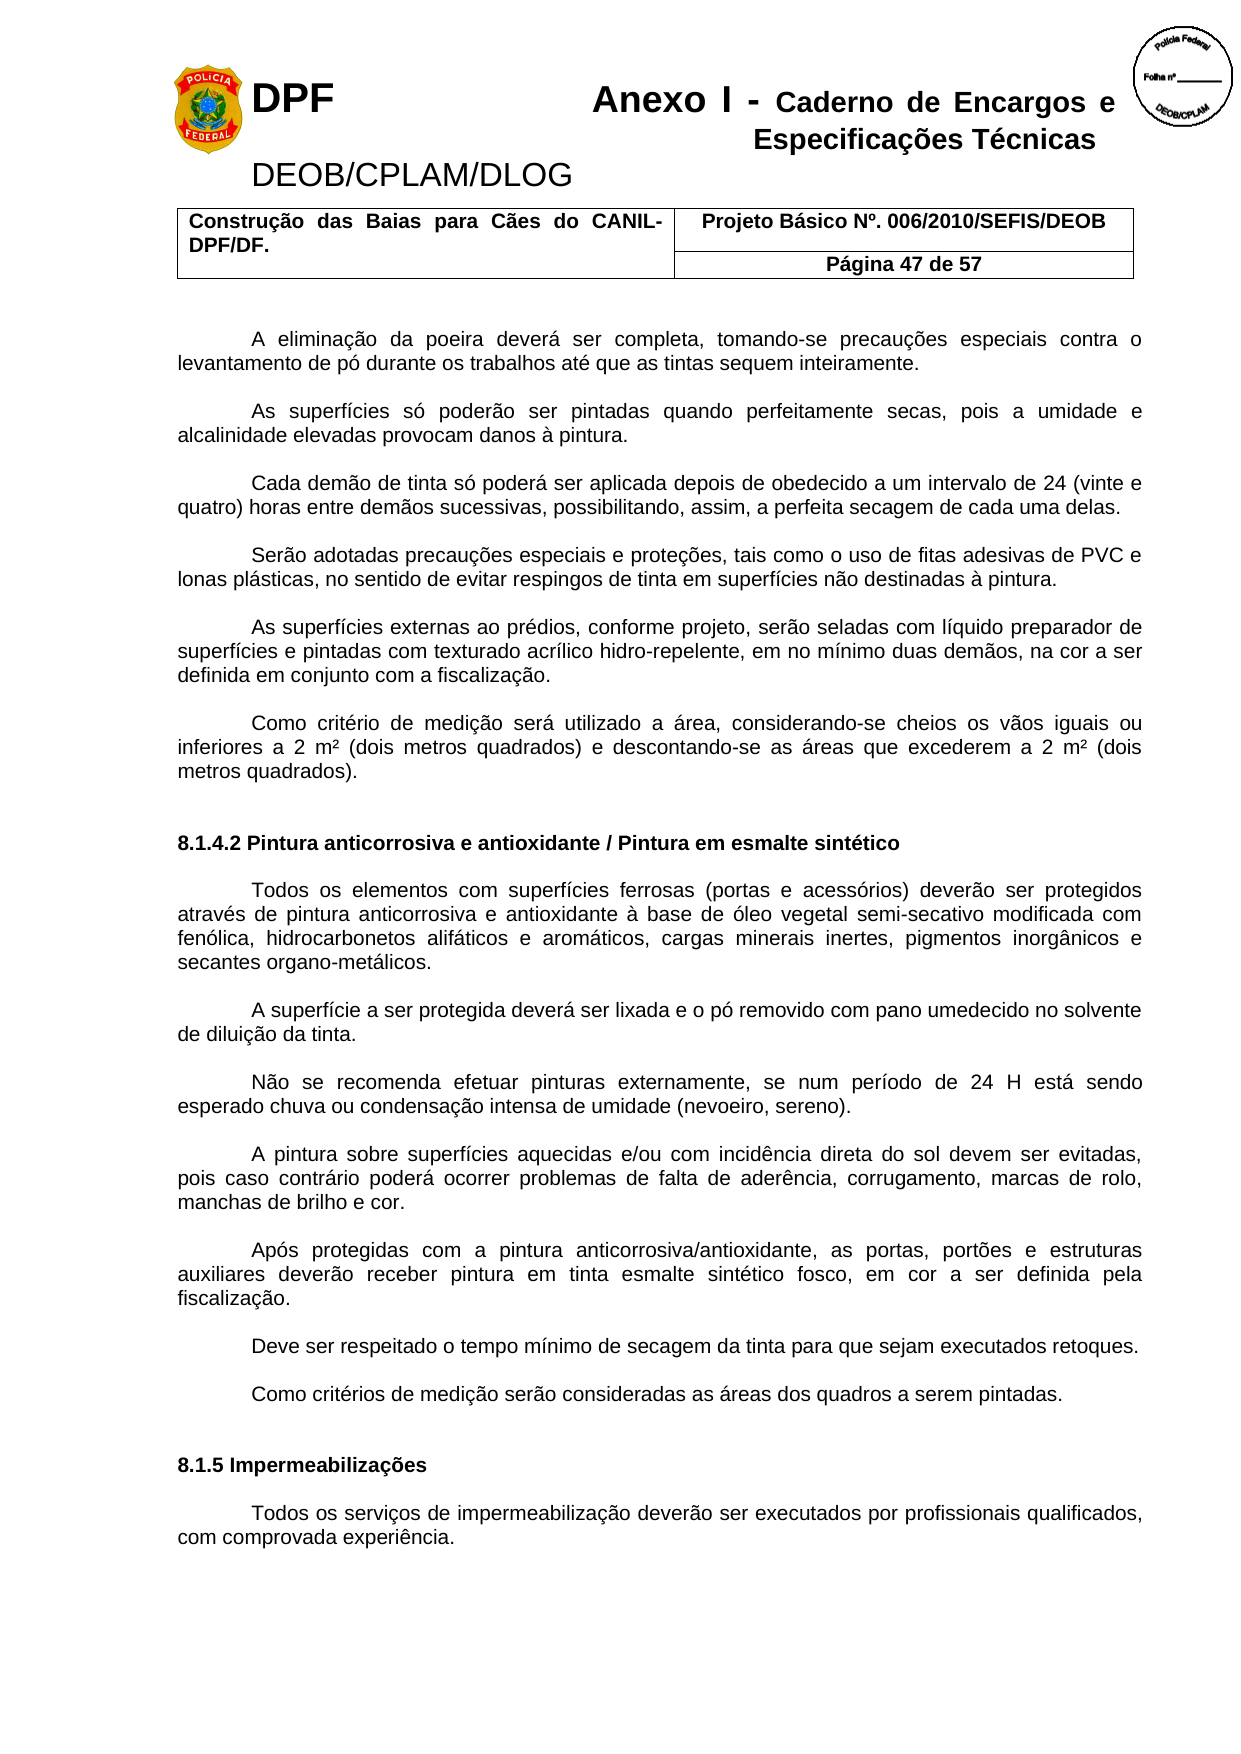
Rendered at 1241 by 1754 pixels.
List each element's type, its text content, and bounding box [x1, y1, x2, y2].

text Deve ser respeitado o tempo mínimo de secagem da tinta para que sejam executados retoques. [177, 1333, 1144, 1357]
text Não se recomenda efetuar pinturas externamente, se num período de 24 H está sendo esperado chuva ou condensação intensa de umidade (nevoeiro, sereno). [177, 1070, 1144, 1118]
text As superfícies só poderão ser pintadas quando perfeitamente secas, pois a umidade e alcalinidade elevadas provocam danos à pintura. [177, 399, 1144, 447]
text 8.1.4.2 Pintura anticorrosiva e antioxidante / Pintura em esmalte sintético [177, 830, 1144, 854]
picture [1114, 16, 1241, 155]
text Todos os serviços de impermeabilização deverão ser executados por profissionais qualificados, com comprovada experiência. [177, 1501, 1144, 1549]
text A superfície a ser protegida deverá ser lixada e o pó removido com pano umedecido no solvente de diluição da tinta. [177, 998, 1144, 1046]
text Cada demão de tinta só poderá ser aplicada depois de obedecido a um intervalo de 24 (vinte e quatro) horas entre demãos sucessivas, possibilitando, assim, a perfeita secagem de cada uma delas. [177, 471, 1144, 519]
text Como critério de medição será utilizado a área, considerando-se cheios os vãos iguais ou inferiores a (dois metros quadrados) e descontando-se as áreas que excederem a (dois metros quadrados). [177, 711, 1144, 782]
text Após protegidas com a pintura anticorrosiva/antioxidante, as portas, portões e estruturas auxiliares deverão receber pintura em tinta esmalte sintético fosco, em cor a ser definida pela fiscalização. [177, 1238, 1144, 1309]
text 8.1.5 Impermeabilizações [177, 1453, 1144, 1477]
text Todos os elementos com superfícies ferrosas (portas e acessórios) deverão ser protegidos através de pintura anticorrosiva e antioxidante à base de óleo vegetal semi-secativo modificada com fenólica, hidrocarbonetos alifáticos e aromáticos, cargas minerais inertes, pigmentos inorgânicos e secantes organo-metálicos. [177, 878, 1144, 974]
text Como critérios de medição serão consideradas as áreas dos quadros a serem pintadas. [177, 1381, 1144, 1405]
text As superfícies externas ao prédios, conforme projeto, serão seladas com líquido preparador de superfícies e pintadas com texturado acrílico hidro-repelente, em no mínimo duas demãos, na cor a ser definida em conjunto com a fiscalização. [177, 615, 1144, 687]
text A pintura sobre superfícies aquecidas e/ou com incidência direta do sol devem ser evitadas, pois caso contrário poderá ocorrer problemas de falta de aderência, corrugamento, marcas de rolo, manchas de brilho e cor. [177, 1142, 1144, 1214]
text A eliminação da poeira deverá ser completa, tomando-se precauções especiais contra o levantamento de pó durante os trabalhos até que as tintas sequem inteiramente. [177, 327, 1144, 375]
text Serão adotadas precauções especiais e proteções, tais como o uso de fitas adesivas de PVC e lonas plásticas, no sentido de evitar respingos de tinta em superfícies não destinadas à pintura. [177, 543, 1144, 591]
